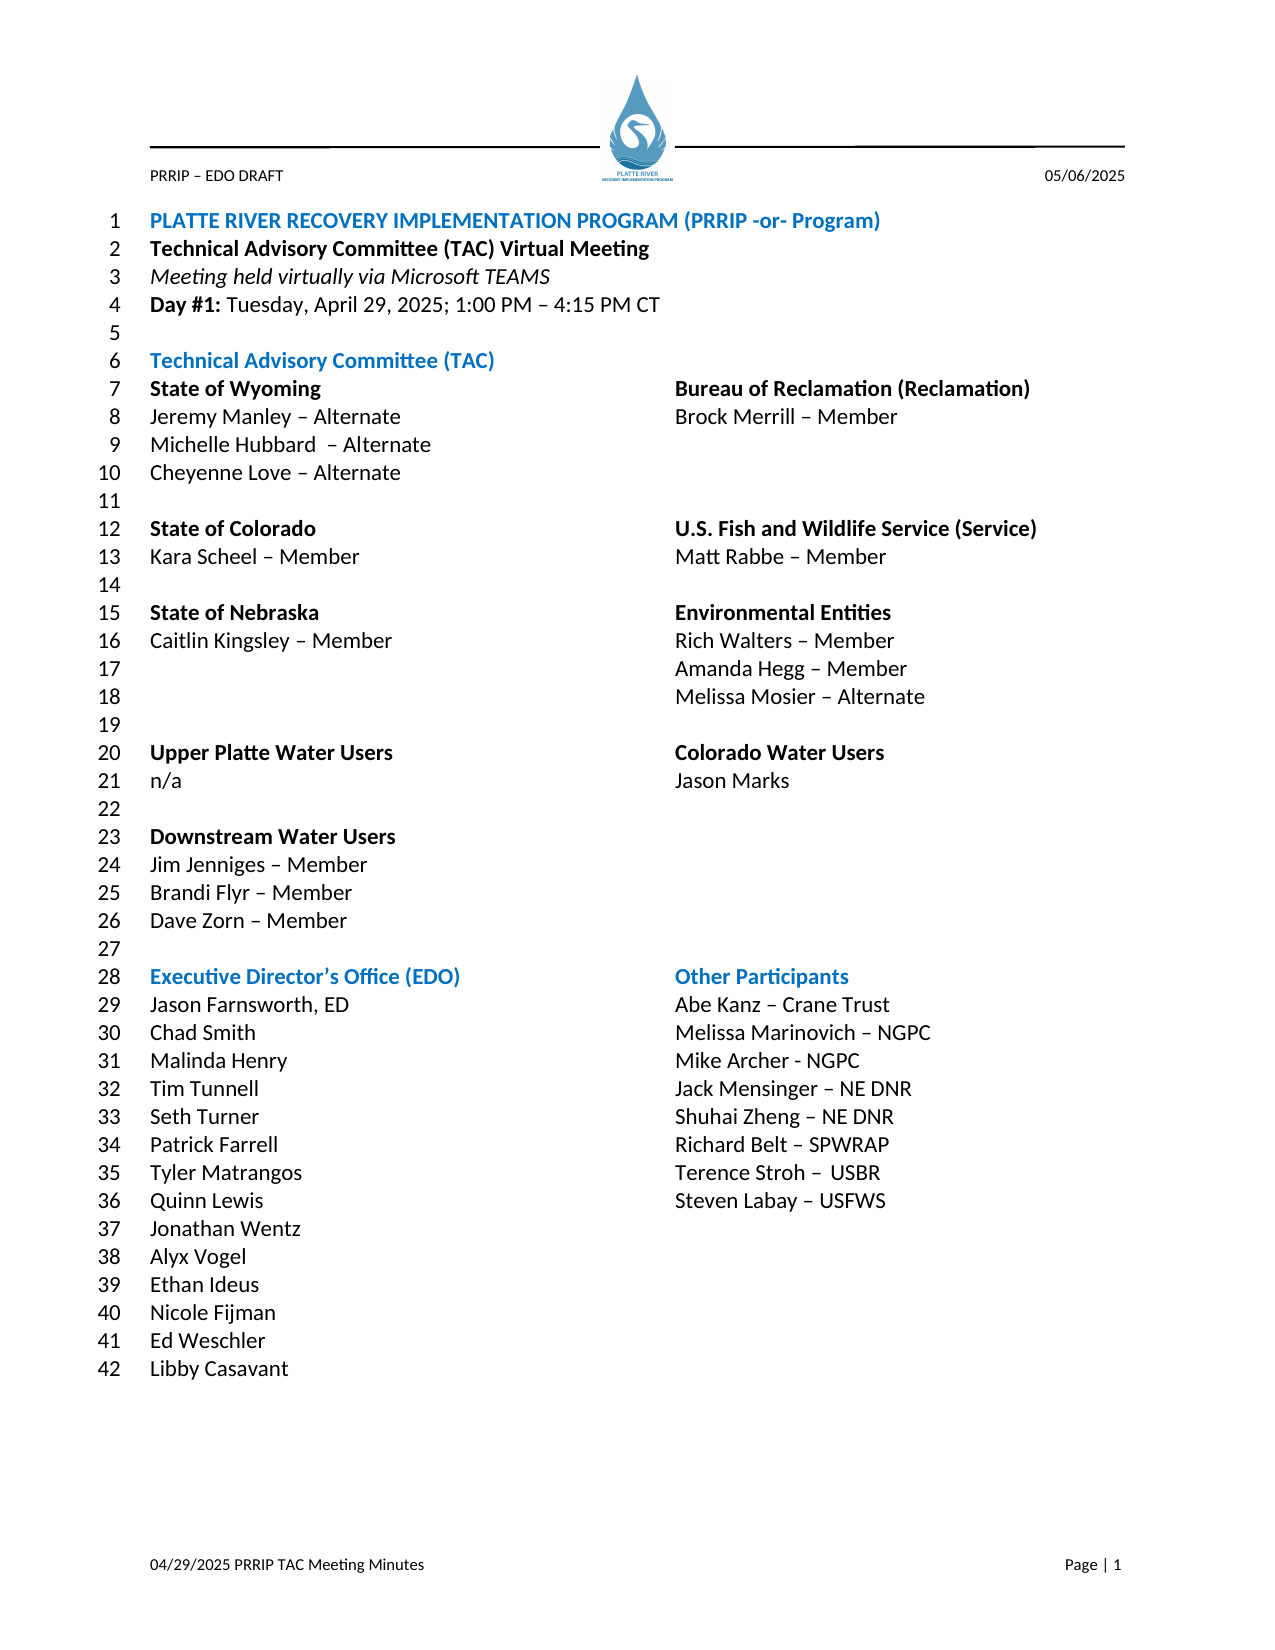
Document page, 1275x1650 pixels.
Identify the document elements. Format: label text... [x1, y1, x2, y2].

text Day #1: Tuesday, April 29, 2025; 1:00 PM – 4:15 PM CT [150, 290, 1125, 318]
text Downstream Water Users [150, 822, 1125, 850]
text State of Wyoming Bureau of Reclamation (Reclamation) [150, 374, 1125, 402]
text Amanda Hegg – Member [150, 654, 1125, 682]
text Michelle Hubbard – Alternate [150, 430, 1125, 458]
picture [602, 75, 673, 182]
text Malinda Henry Mike Archer - NGPC [150, 1046, 1125, 1074]
text Technical Advisory Committee (TAC) [150, 346, 1125, 374]
text Caitlin Kingsley – Member Rich Walters – Member [150, 626, 1125, 654]
text Upper Platte Water Users Colorado Water Users [150, 738, 1125, 766]
text Patrick Farrell Richard Belt – SPWRAP [150, 1130, 1125, 1158]
text Tim Tunnell Jack Mensinger – NE DNR [150, 1074, 1125, 1102]
text Dave Zorn – Member [150, 906, 1125, 934]
text Brandi Flyr – Member [150, 878, 1125, 906]
text Alyx Vogel [150, 1242, 1125, 1271]
text Jeremy Manley – Alternate Brock Merrill – Member [150, 402, 1125, 430]
text Kara Scheel – Member Matt Rabbe – Member [150, 542, 1125, 570]
text State of Nebraska Environmental Entities [150, 598, 1125, 626]
text Chad Smith Melissa Marinovich – NGPC [150, 1018, 1125, 1046]
text Seth Turner Shuhai Zheng – NE DNR [150, 1102, 1125, 1130]
text Jonathan Wentz [150, 1214, 1125, 1242]
text PLATTE RIVER RECOVERY IMPLEMENTATION PROGRAM (PRRIP -or- Program) [150, 206, 1125, 234]
text Jason Farnsworth, ED Abe Kanz – Crane Trust [150, 990, 1125, 1018]
text State of Colorado U.S. Fish and Wildlife Service (Service) [150, 514, 1125, 542]
text Cheyenne Love – Alternate [150, 458, 1125, 486]
text Quinn Lewis Steven Labay – USFWS [150, 1186, 1125, 1214]
text Libby Casavant [150, 1354, 1125, 1383]
text Tyler Matrangos Terence Stroh – USBR [150, 1158, 1125, 1186]
text Meeting held virtually via Microsoft TEAMS [150, 262, 1125, 290]
text n/a Jason Marks [150, 766, 1125, 794]
text Technical Advisory Committee (TAC) Virtual Meeting [150, 234, 1125, 262]
text Ed Weschler [150, 1327, 1125, 1354]
text Melissa Mosier – Alternate [150, 682, 1125, 710]
text Jim Jenniges – Member [150, 850, 1125, 878]
text Nicole Fijman [150, 1298, 1125, 1327]
text Executive Director’s Office (EDO) Other Participants [150, 962, 1125, 990]
text Ethan Ideus [150, 1271, 1125, 1298]
